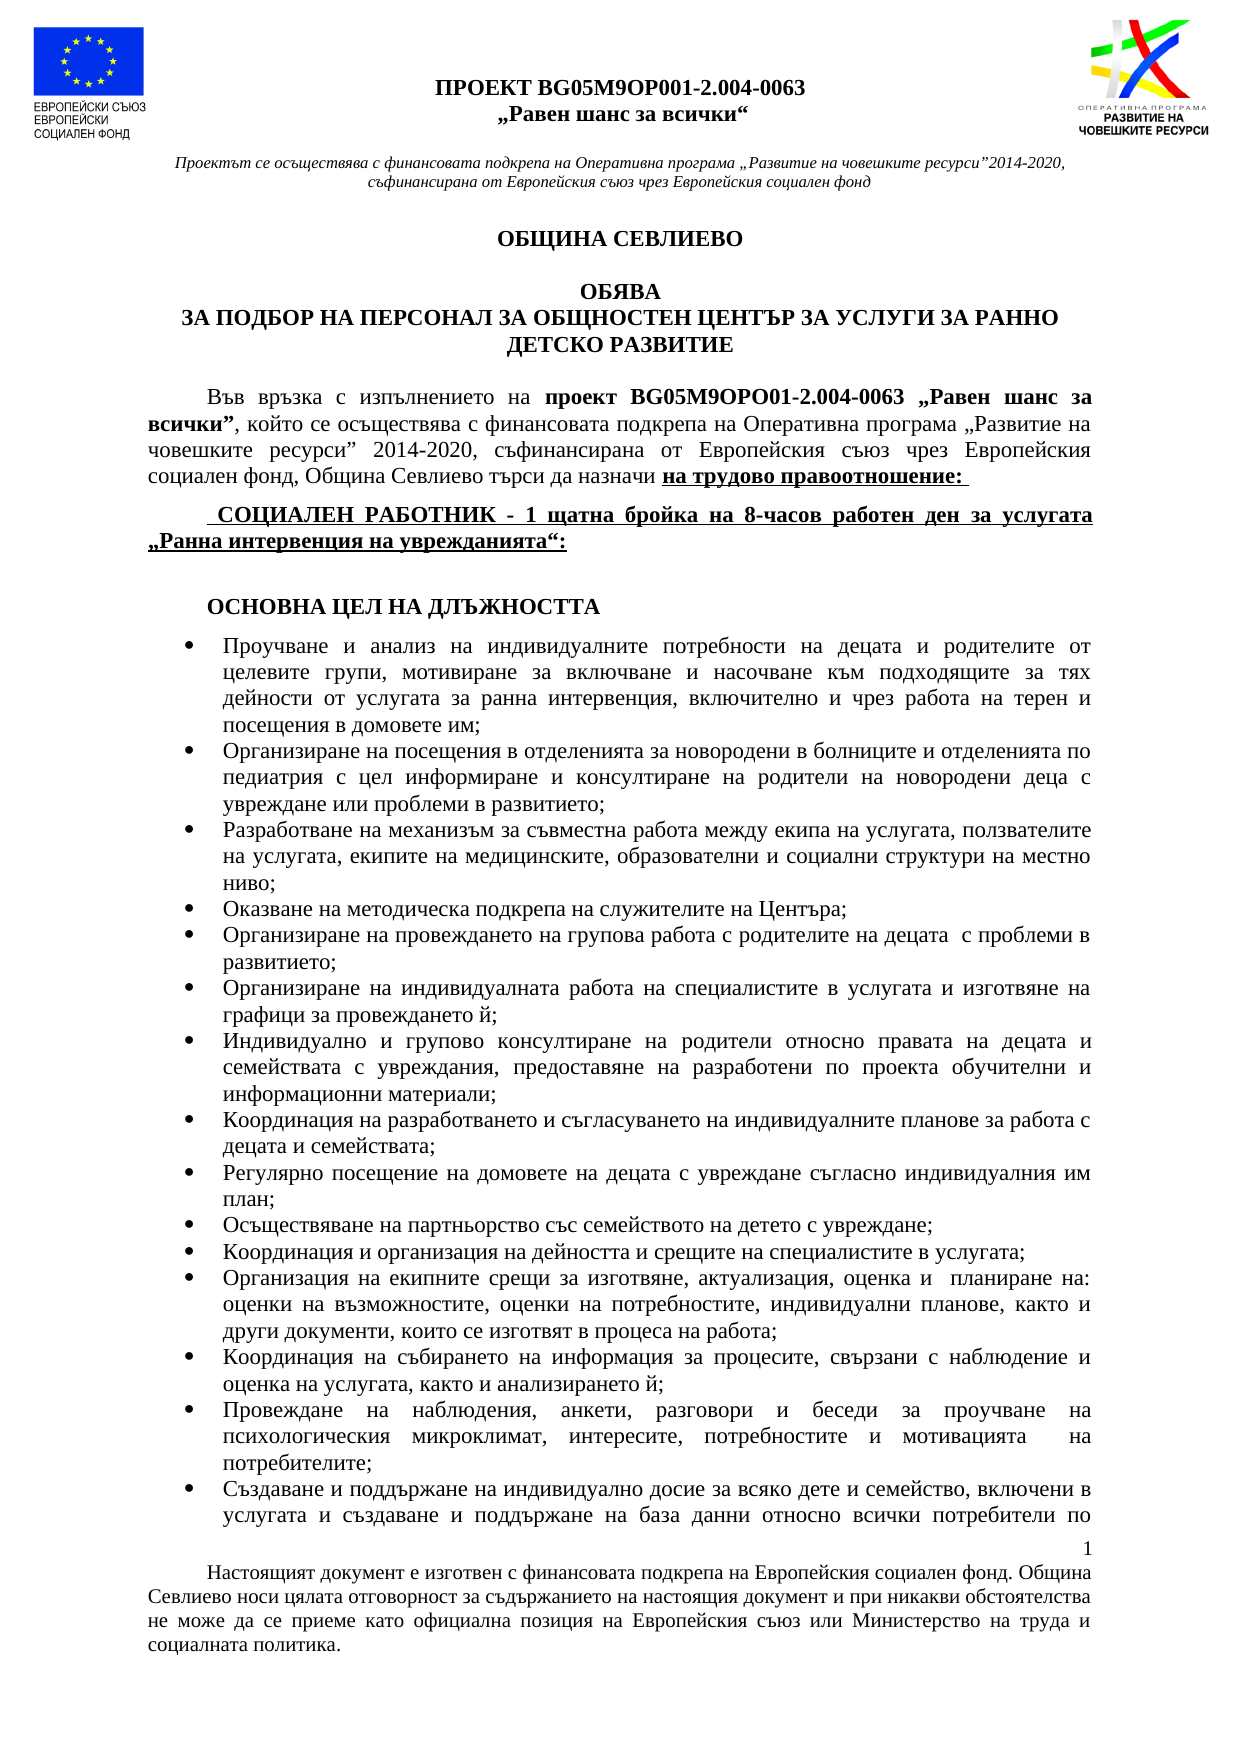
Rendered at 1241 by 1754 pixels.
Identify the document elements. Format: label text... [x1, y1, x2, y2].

list Осъществяване на партньорство със семейството на детето с увреждане; [185, 1211, 1093, 1238]
picture [1056, 3, 1224, 148]
list Проучване и анализ на индивидуалните потребности на децата и родителите от целевите групи, мотивиране за включване и насочване към подходящите за тях дейности от услугата за ранна интервенция, включително и чрез работа на терен и посещения в домовете им; [185, 632, 1093, 737]
list Организиране на провеждането на групова работа с родителите на децата с проблеми в развитието; [185, 922, 1093, 974]
text Във връзка с изпълнението на проект BG05М9ОРO01-2.004-0063 „Равен шанс за всички”, който се осъществява с финансовата подкрепа на Оперативна програма „Развитие на човешките ресурси” 2014-2020, съфинансирана от Европейския съюз чрез Европейския социален фонд, Община Севлиево търси да назначи на трудово правоотношение: [148, 383, 1093, 489]
text ОСНОВНА ЦЕЛ НА ДЛЪЖНОСТТА [148, 593, 1093, 619]
list Координация и организация на дейността и срещите на специалистите в услугата; [185, 1238, 1093, 1264]
list Координация на събирането на информация за процесите, свързани с наблюдение и оценка на услугата, както и анализирането й; [185, 1343, 1093, 1396]
list Регулярно посещение на домовете на децата с увреждане съгласно индивидуалния им план; [185, 1159, 1093, 1211]
list Координация на разработването и съгласуването на индивидуалните планове за работа с децата и семействата; [185, 1106, 1093, 1159]
list Разработване на механизъм за съвместна работа между екипа на услугата, ползвателите на услугата, екипите на медицинските, образователни и социални структури на местно ниво; [185, 816, 1093, 895]
list Организация на екипните срещи за изготвяне, актуализация, оценка и планиране на: оценки на възможностите, оценки на потребностите, индивидуални планове, както и други документи, които се изготвят в процеса на работа; [185, 1264, 1093, 1343]
list Индивидуално и групово консултиране на родители относно правата на децата и семействата с увреждания, предоставяне на разработени по проекта обучителни и информационни материали; [185, 1027, 1093, 1106]
text ОБЩИНА СЕВЛИЕВО [148, 225, 1093, 252]
list Провеждане на наблюдения, анкети, разговори и беседи за проучване на психологическия микроклимат, интересите, потребностите и мотивацията на потребителите; [185, 1396, 1093, 1475]
list Оказване на методическа подкрепа на служителите на Центъра; [185, 895, 1093, 922]
list СОЦИАЛЕН РАБОТНИК - 1 щатна бройка на 8-часов работен ден за услугата „Ранна интервенция на уврежданията“: [148, 501, 1093, 554]
text ЗА ПОДБОР НА ПЕРСОНАЛ ЗА ОБЩНОСТЕН ЦЕНТЪР ЗА УСЛУГИ ЗА РАННО ДЕТСКО РАЗВИТИЕ [148, 304, 1093, 357]
list Организиране на посещения в отделенията за новородени в болниците и отделенията по педиатрия с цел информиране и консултиране на родители на новородени деца с увреждане или проблеми в развитието; [185, 737, 1093, 816]
list Организиране на индивидуалната работа на специалистите в услугата и изготвяне на графици за провеждането й; [185, 974, 1093, 1027]
text ОБЯВА [148, 278, 1093, 304]
picture [26, 3, 183, 155]
